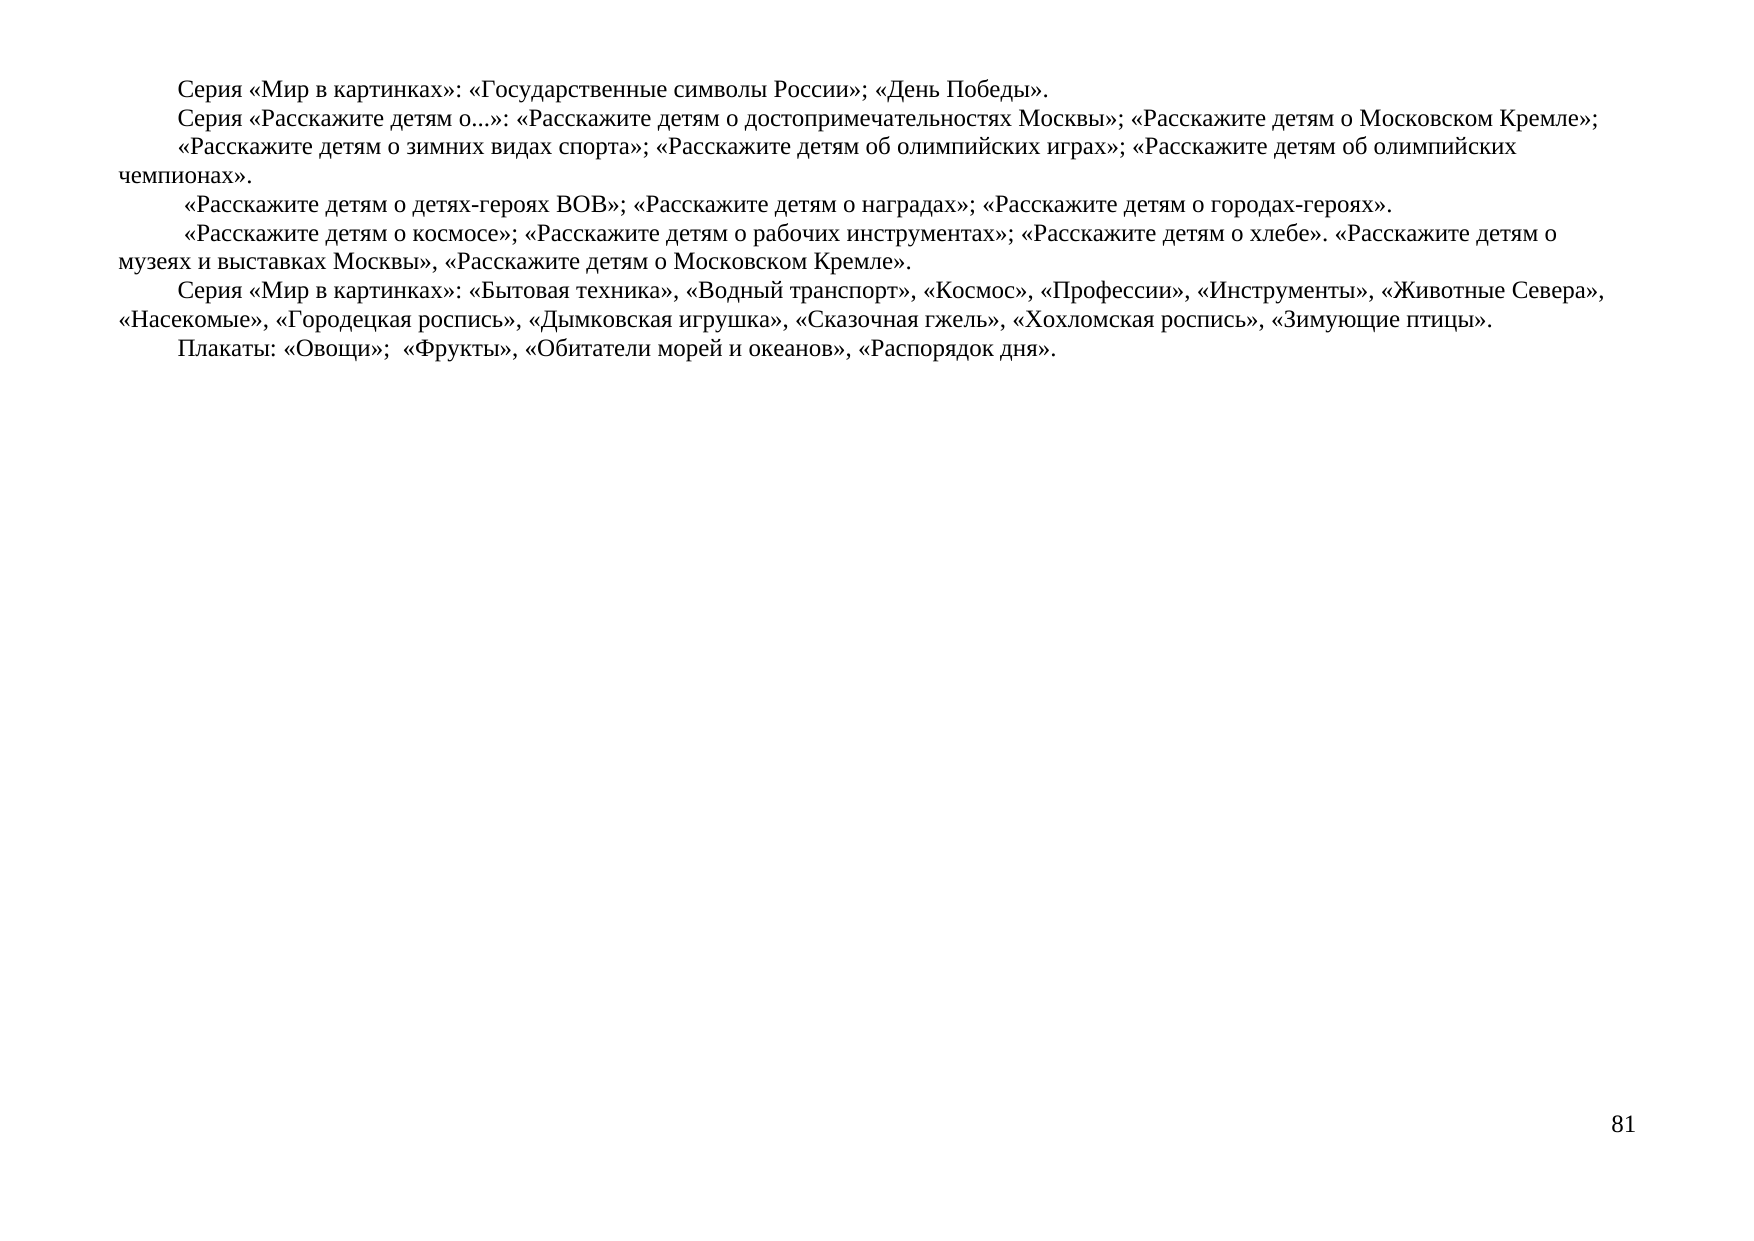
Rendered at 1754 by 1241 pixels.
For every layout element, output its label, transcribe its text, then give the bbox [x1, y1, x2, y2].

text Серия «Мир в картинках»: «Бытовая техника», «Водный транспорт», «Космос», «Профессии», «Инструменты», «Животные Севера», «Насекомые», «Городецкая роспись», «Дымковская игрушка», «Сказочная гжель», «Хохломская роспись», «Зимующие птицы». [118, 275, 1636, 333]
text Плакаты: «Овощи»; «Фрукты», «Обитатели морей и океанов», «Распорядок дня». [118, 333, 1636, 361]
text Серия «Расскажите детям о...»: «Расскажите детям о достопримечательностях Москвы»; «Расскажите детям о Московском Кремле»; [118, 103, 1636, 131]
text Серия «Мир в картинках»: «Государственные символы России»; «День Победы». [118, 74, 1636, 103]
text «Расскажите детям о детях-героях ВОВ»; «Расскажите детям о наградах»; «Расскажите детям о городах-героях». [118, 189, 1636, 218]
text «Расскажите детям о зимних видах спорта»; «Расскажите детям об олимпийских играх»; «Расскажите детям об олимпийских чемпионах». [118, 131, 1636, 189]
text «Расскажите детям о космосе»; «Расскажите детям о рабочих инструментах»; «Расскажите детям о хлебе». «Расскажите детям о музеях и выставках Москвы», «Расскажите детям о Московском Кремле». [118, 218, 1636, 275]
